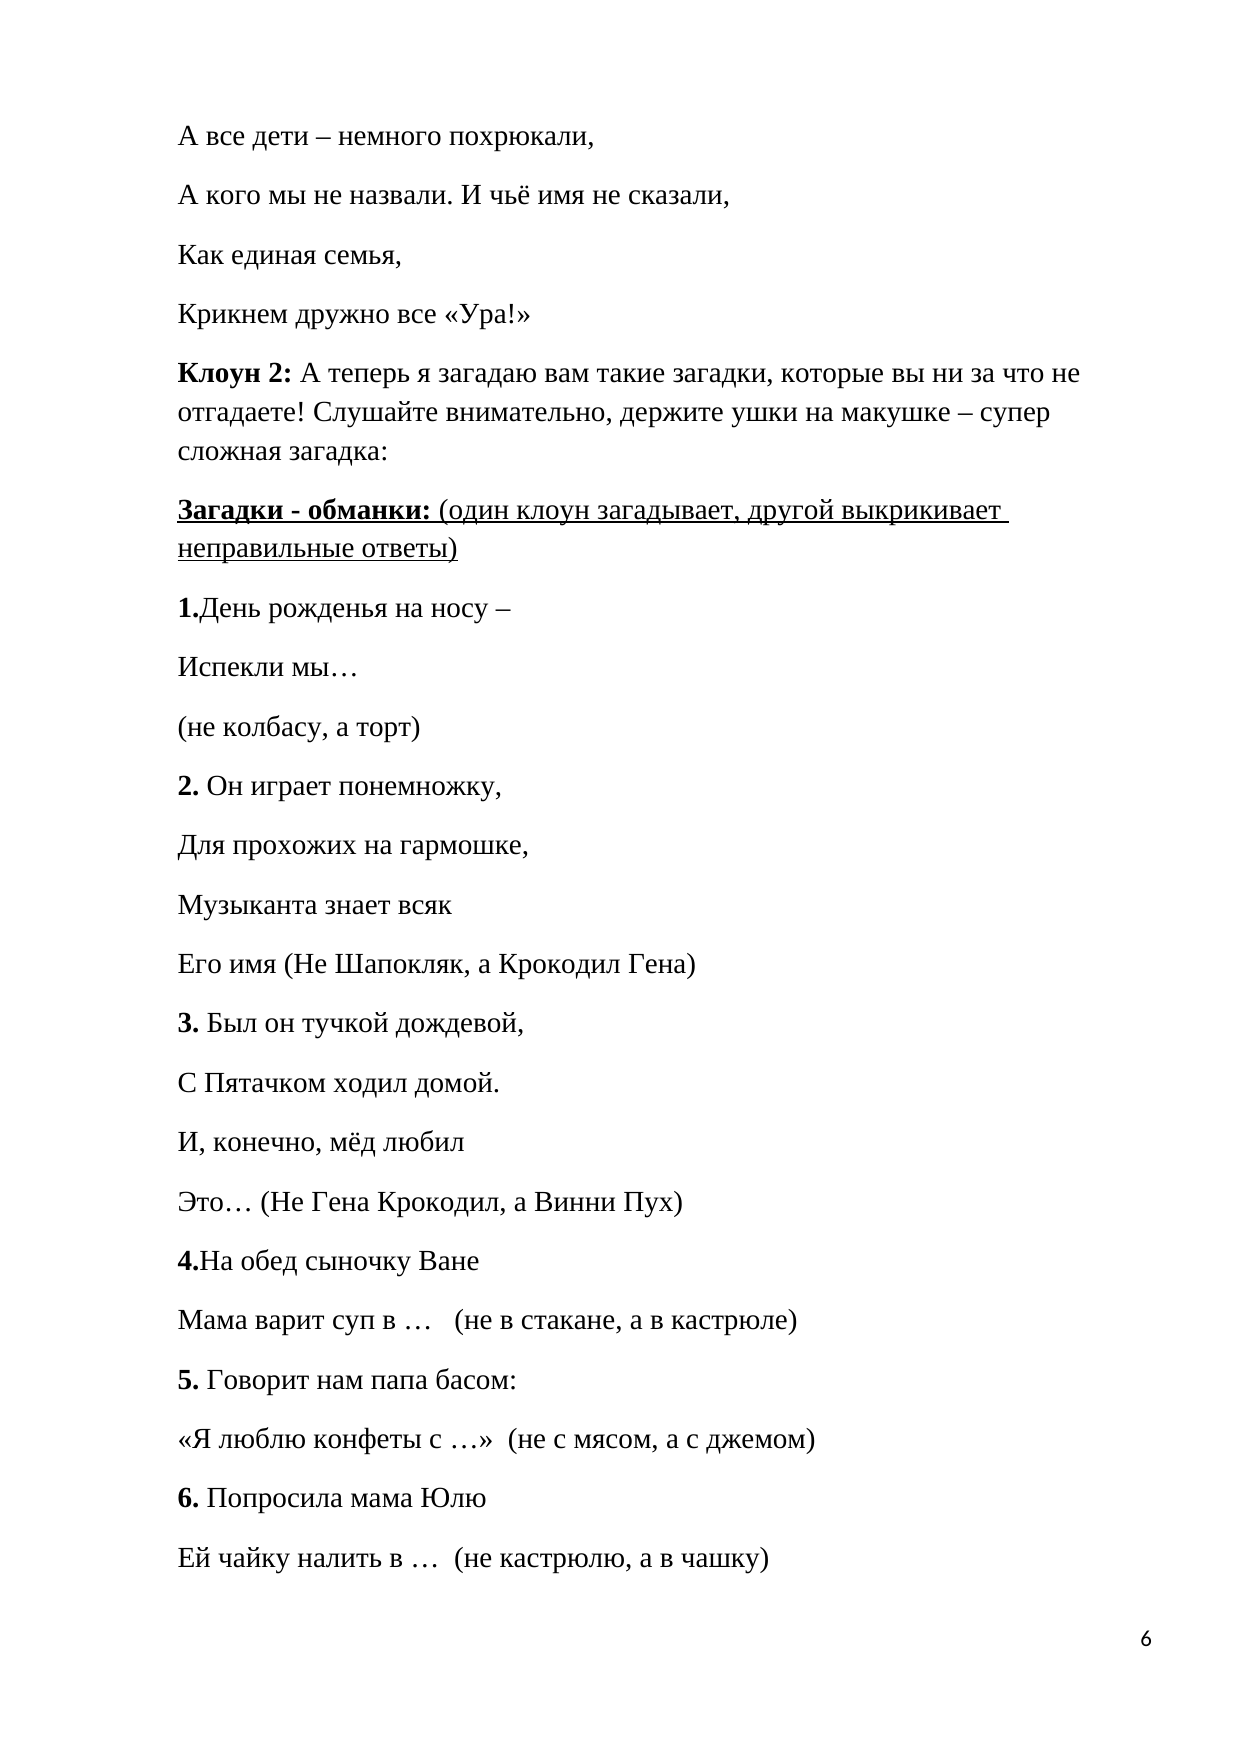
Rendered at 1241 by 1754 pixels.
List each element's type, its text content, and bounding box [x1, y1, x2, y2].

text «Я люблю конфеты с …» (не с мясом, а с джемом) [177, 1421, 1152, 1455]
text 6. Попросила мама Юлю [177, 1481, 1152, 1514]
text 3. Был он тучкой дождевой, [177, 1006, 1152, 1039]
text Для прохожих на гармошке, [177, 827, 1152, 861]
text И, конечно, мёд любил [177, 1124, 1152, 1158]
text 1.День рожденья на носу – [177, 590, 1152, 623]
text 4.На обед сыночку Ване [177, 1243, 1152, 1277]
text Его имя (Не Шапокляк, а Крокодил Гена) [177, 946, 1152, 980]
text 2. Он играет понемножку, [177, 768, 1152, 802]
text (не колбасу, а торт) [177, 709, 1152, 742]
text А кого мы не назвали. И чьё имя не сказали, [177, 177, 1152, 211]
text Музыканта знает всяк [177, 887, 1152, 920]
text Это… (Не Гена Крокодил, а Винни Пух) [177, 1184, 1152, 1217]
text Крикнем дружно все «Ура!» [177, 296, 1152, 330]
text Мама варит суп в … (не в стакане, а в кастрюле) [177, 1302, 1152, 1336]
text Клоун 2: А теперь я загадаю вам такие загадки, которые вы ни за что не отгадаете! Слушайте внимательно, держите ушки на макушке – супер сложная загадка: [177, 356, 1152, 466]
text Загадки - обманки: (один клоун загадывает, другой выкрикивает неправильные ответы) [177, 492, 1152, 564]
text Ей чайку налить в … (не кастрюлю, а в чашку) [177, 1540, 1152, 1573]
text Испекли мы… [177, 649, 1152, 683]
text С Пятачком ходил домой. [177, 1065, 1152, 1098]
text А все дети – немного похрюкали, [177, 118, 1152, 152]
text 5. Говорит нам папа басом: [177, 1362, 1152, 1395]
text Как единая семья, [177, 237, 1152, 270]
